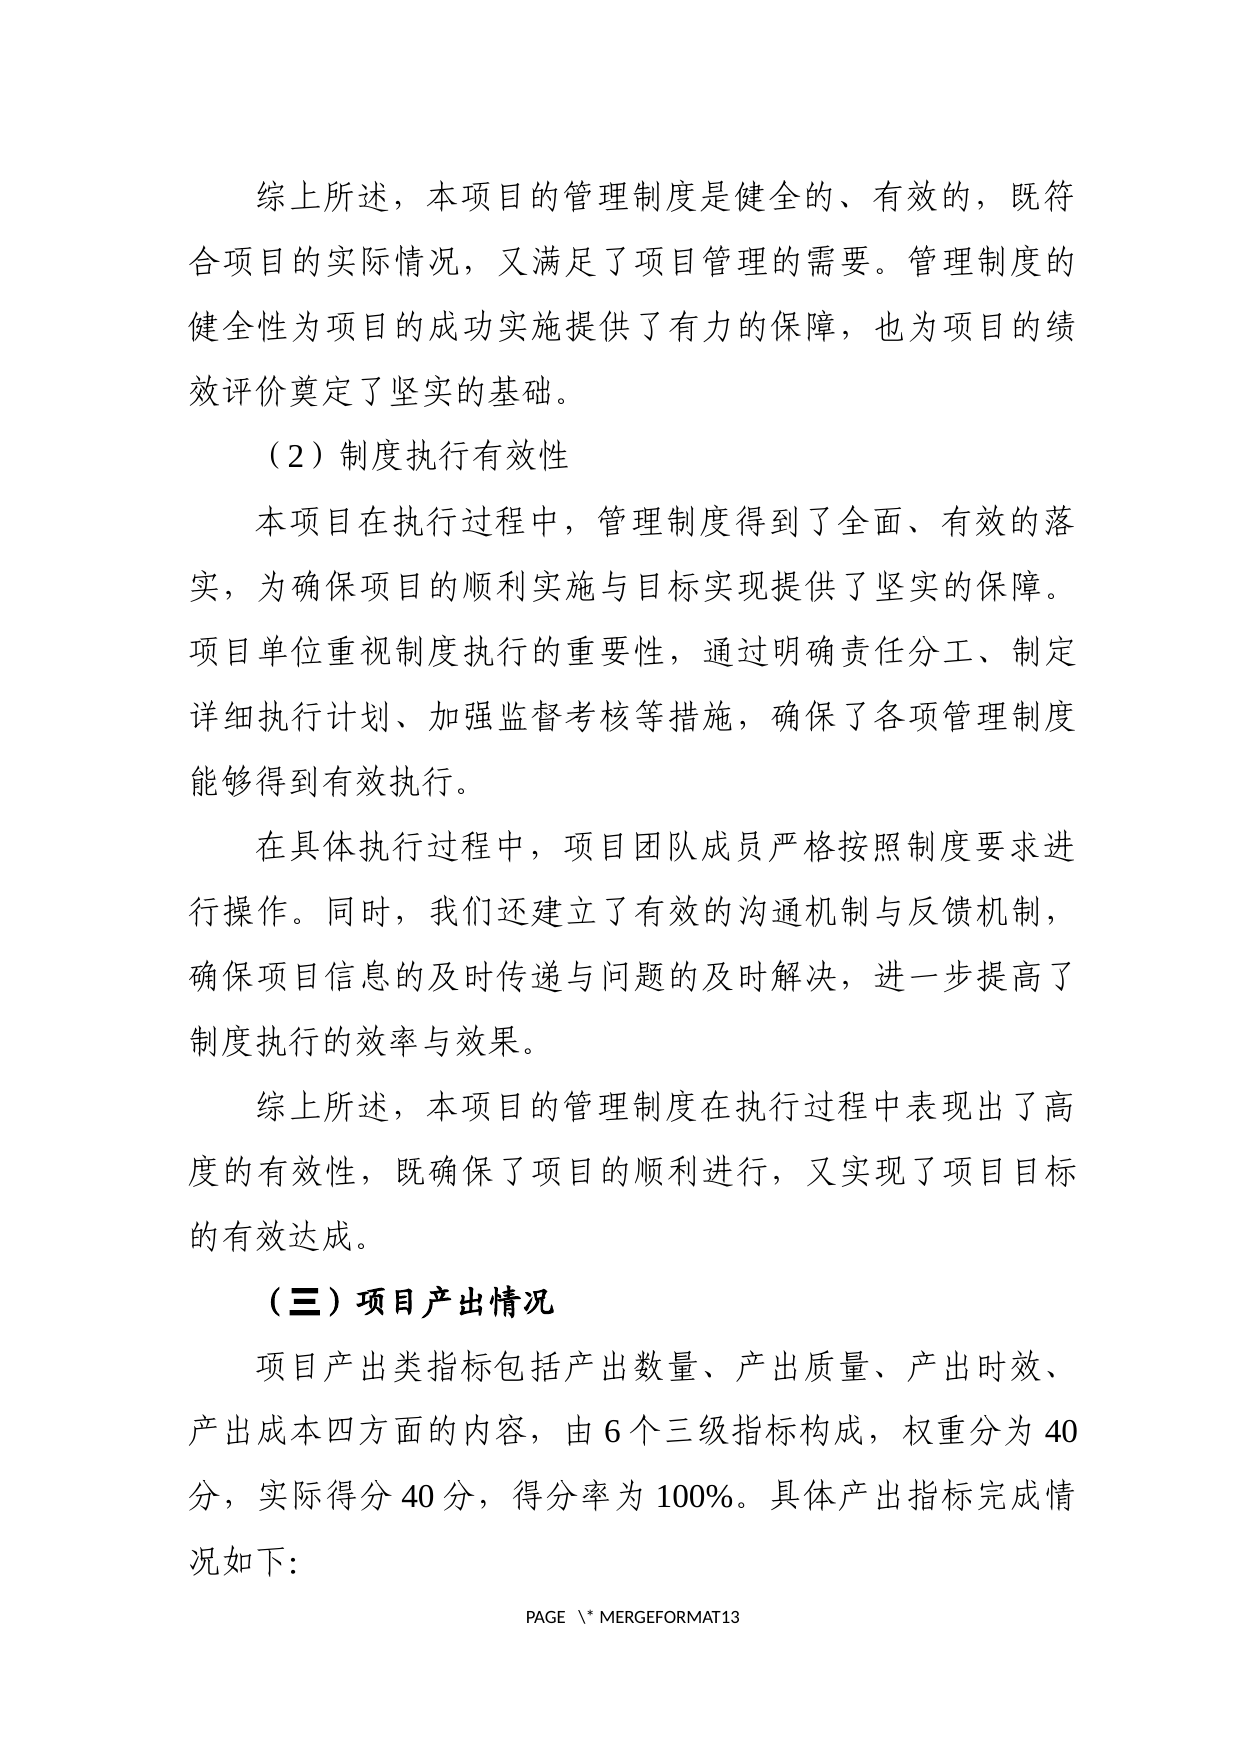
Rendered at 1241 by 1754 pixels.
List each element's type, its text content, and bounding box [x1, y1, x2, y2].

text 本项目在执行过程中，管理制度得到了全面、有效的落实，为确保项目的顺利实施与目标实现提供了坚实的保障。项目单位重视制度执行的重要性，通过明确责任分工、制定详细执行计划、加强监督考核等措施，确保了各项管理制度能够得到有效执行。 [187, 487, 1078, 812]
text 综上所述，本项目的管理制度在执行过程中表现出了高度的有效性，既确保了项目的顺利进行，又实现了项目目标的有效达成。 [187, 1072, 1078, 1267]
text （2）制度执行有效性 [187, 422, 1078, 487]
text 项目产出类指标包括产出数量、产出质量、产出时效、产出成本四方面的内容，由6个三级指标构成，权重分为40分，实际得分40分，得分率为100%。具体产出指标完成情况如下： [187, 1332, 1078, 1592]
text 在具体执行过程中，项目团队成员严格按照制度要求进行操作。同时，我们还建立了有效的沟通机制与反馈机制，确保项目信息的及时传递与问题的及时解决，进一步提高了制度执行的效率与效果。 [187, 812, 1078, 1072]
text 综上所述，本项目的管理制度是健全的、有效的，既符合项目的实际情况，又满足了项目管理的需要。管理制度的健全性为项目的成功实施提供了有力的保障，也为项目的绩效评价奠定了坚实的基础。 [187, 162, 1078, 422]
list 项目产出情况 [187, 1267, 1078, 1332]
